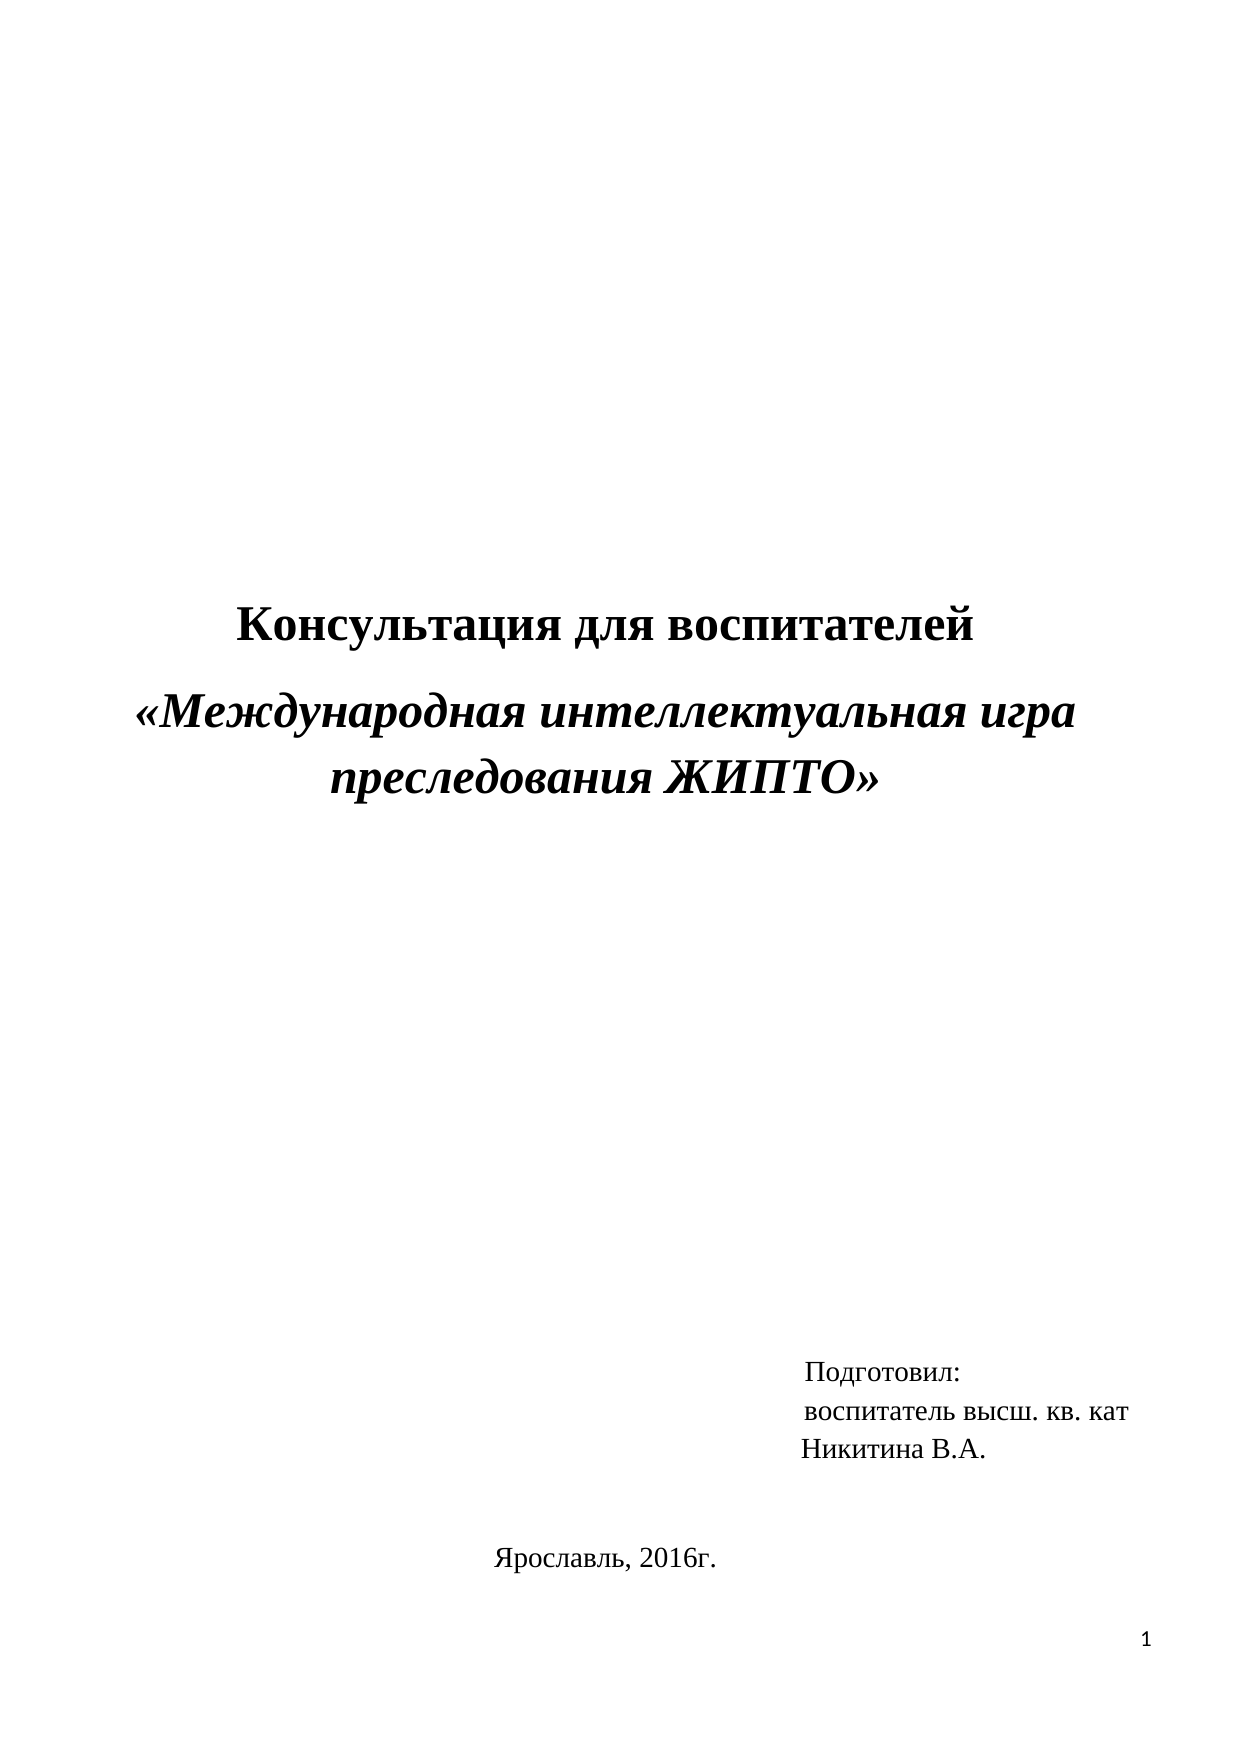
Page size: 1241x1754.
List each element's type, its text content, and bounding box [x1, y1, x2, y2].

text Никитина В.А. [59, 1432, 1152, 1465]
text «Международная интеллектуальная игра преследования ЖИПТО» [59, 680, 1152, 804]
text воспитатель высш. кв. кат [59, 1393, 1152, 1427]
text Подготовил: [59, 1354, 1152, 1388]
text Ярославль, 2016г. [59, 1540, 1152, 1573]
text Консультация для воспитателей [59, 593, 1152, 651]
